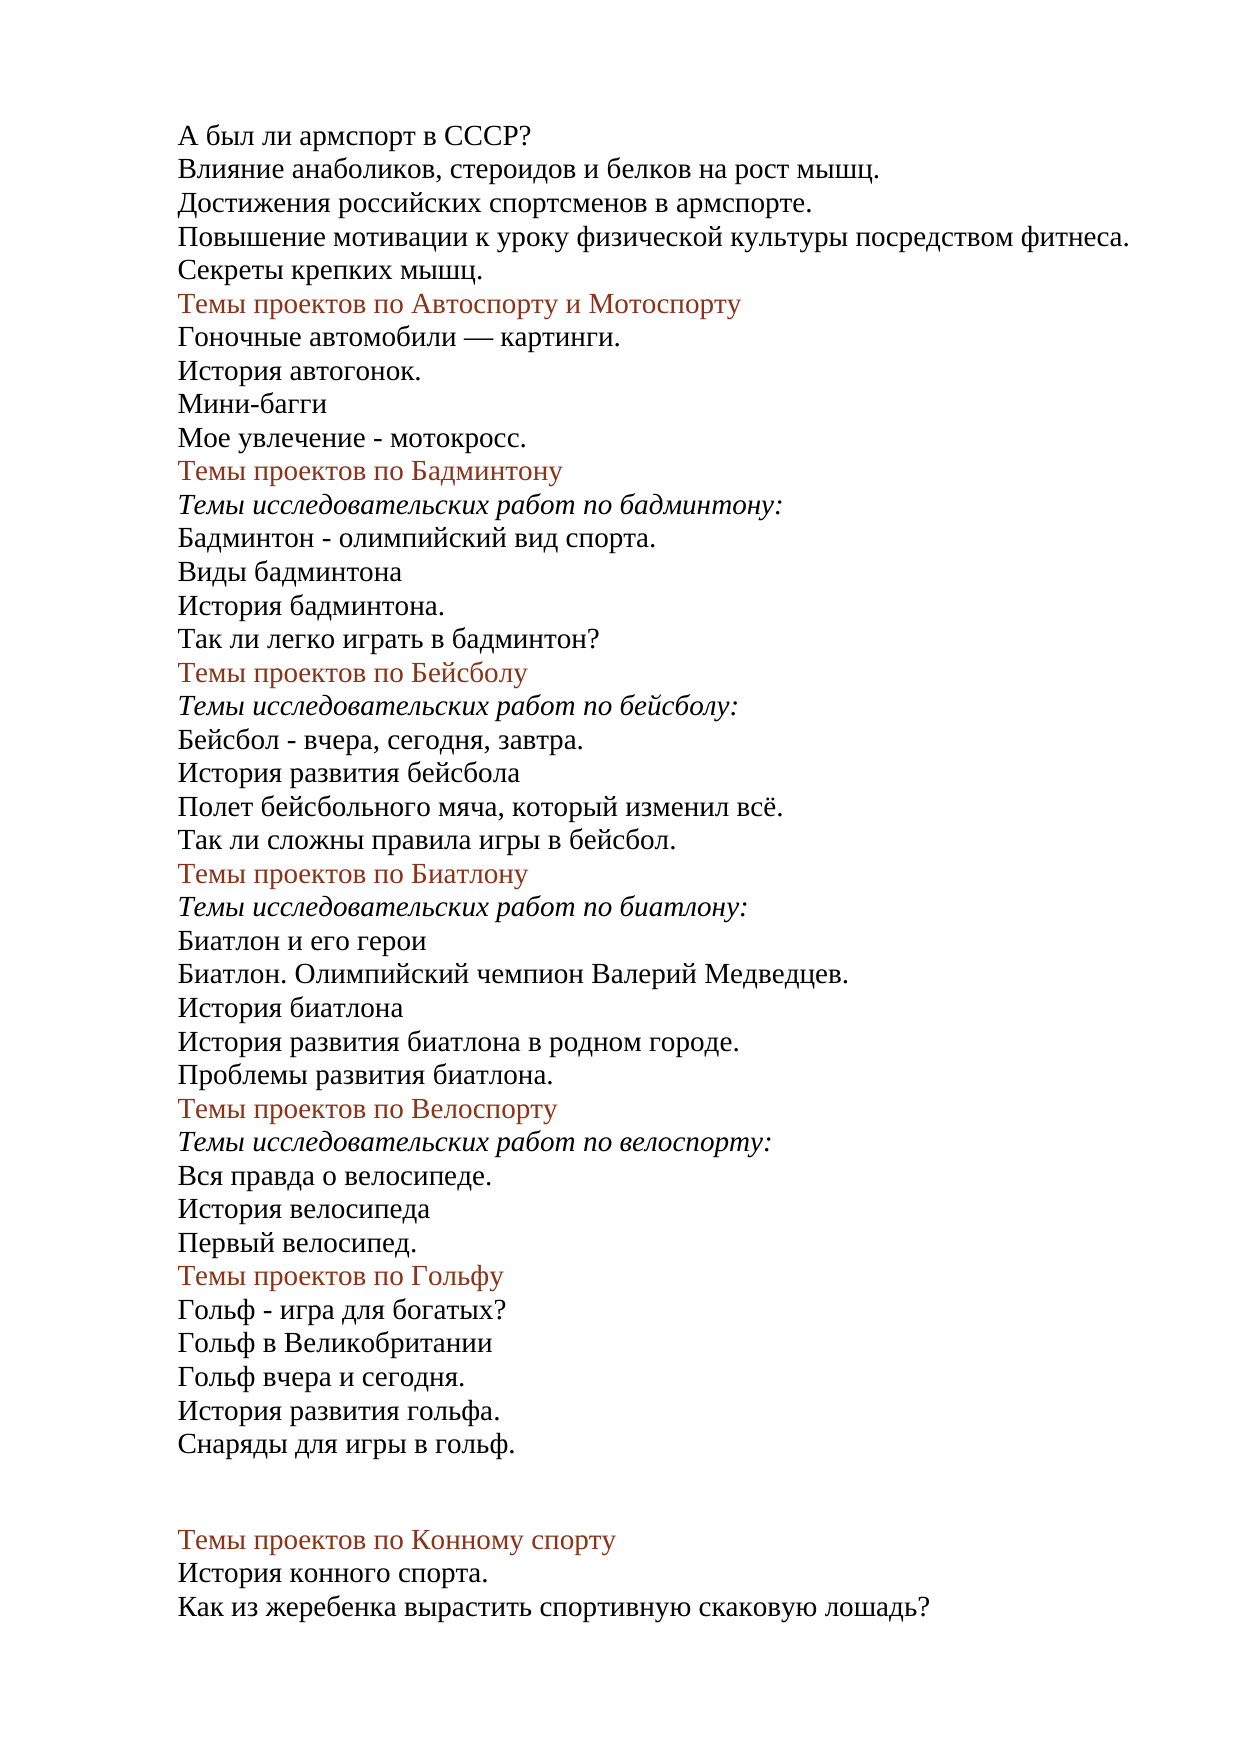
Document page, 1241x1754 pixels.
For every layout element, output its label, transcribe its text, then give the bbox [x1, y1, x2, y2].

text Гоночные автомобили — картинги. История автогонок. Мини-багги Мое увлечение - мотокросс. [177, 319, 1152, 453]
text Темы исследовательских работ по бейсболу: Бейсбол - вчера, сегодня, завтра. История развития бейсбола Полет бейсбольного мяча, который изменил всё. Так ли сложны правила игры в бейсбол. [177, 688, 1152, 856]
text Темы исследовательских работ по бадминтону: Бадминтон - олимпийский вид спорта. Виды бадминтона История бадминтона. Так ли легко играть в бадминтон? [177, 487, 1152, 655]
text Темы исследовательских работ по биатлону: Биатлон и его герои Биатлон. Олимпийский чемпион Валерий Медведцев. История биатлона История развития биатлона в родном городе. Проблемы развития биатлона. [177, 889, 1152, 1091]
subtitle Темы проектов по Конному спорту [177, 1522, 1152, 1556]
subtitle Темы проектов по Биатлону [177, 856, 1152, 889]
subtitle Темы проектов по Автоспорту и Мотоспорту [177, 286, 1152, 319]
subtitle Темы проектов по Гольфу [177, 1258, 1152, 1292]
text Гольф - игра для богатых? Гольф в Великобритании Гольф вчера и сегодня. История развития гольфа. Снаряды для игры в гольф. [177, 1292, 1152, 1522]
subtitle Темы проектов по Бадминтону [177, 453, 1152, 487]
text Темы исследовательских работ по велоспорту: Вся правда о велосипеде. История велосипеда Первый велосипед. [177, 1124, 1152, 1258]
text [177, 1556, 1152, 1623]
subtitle Темы проектов по Велоспорту [177, 1091, 1152, 1124]
subtitle Темы проектов по Бейсболу [177, 655, 1152, 688]
